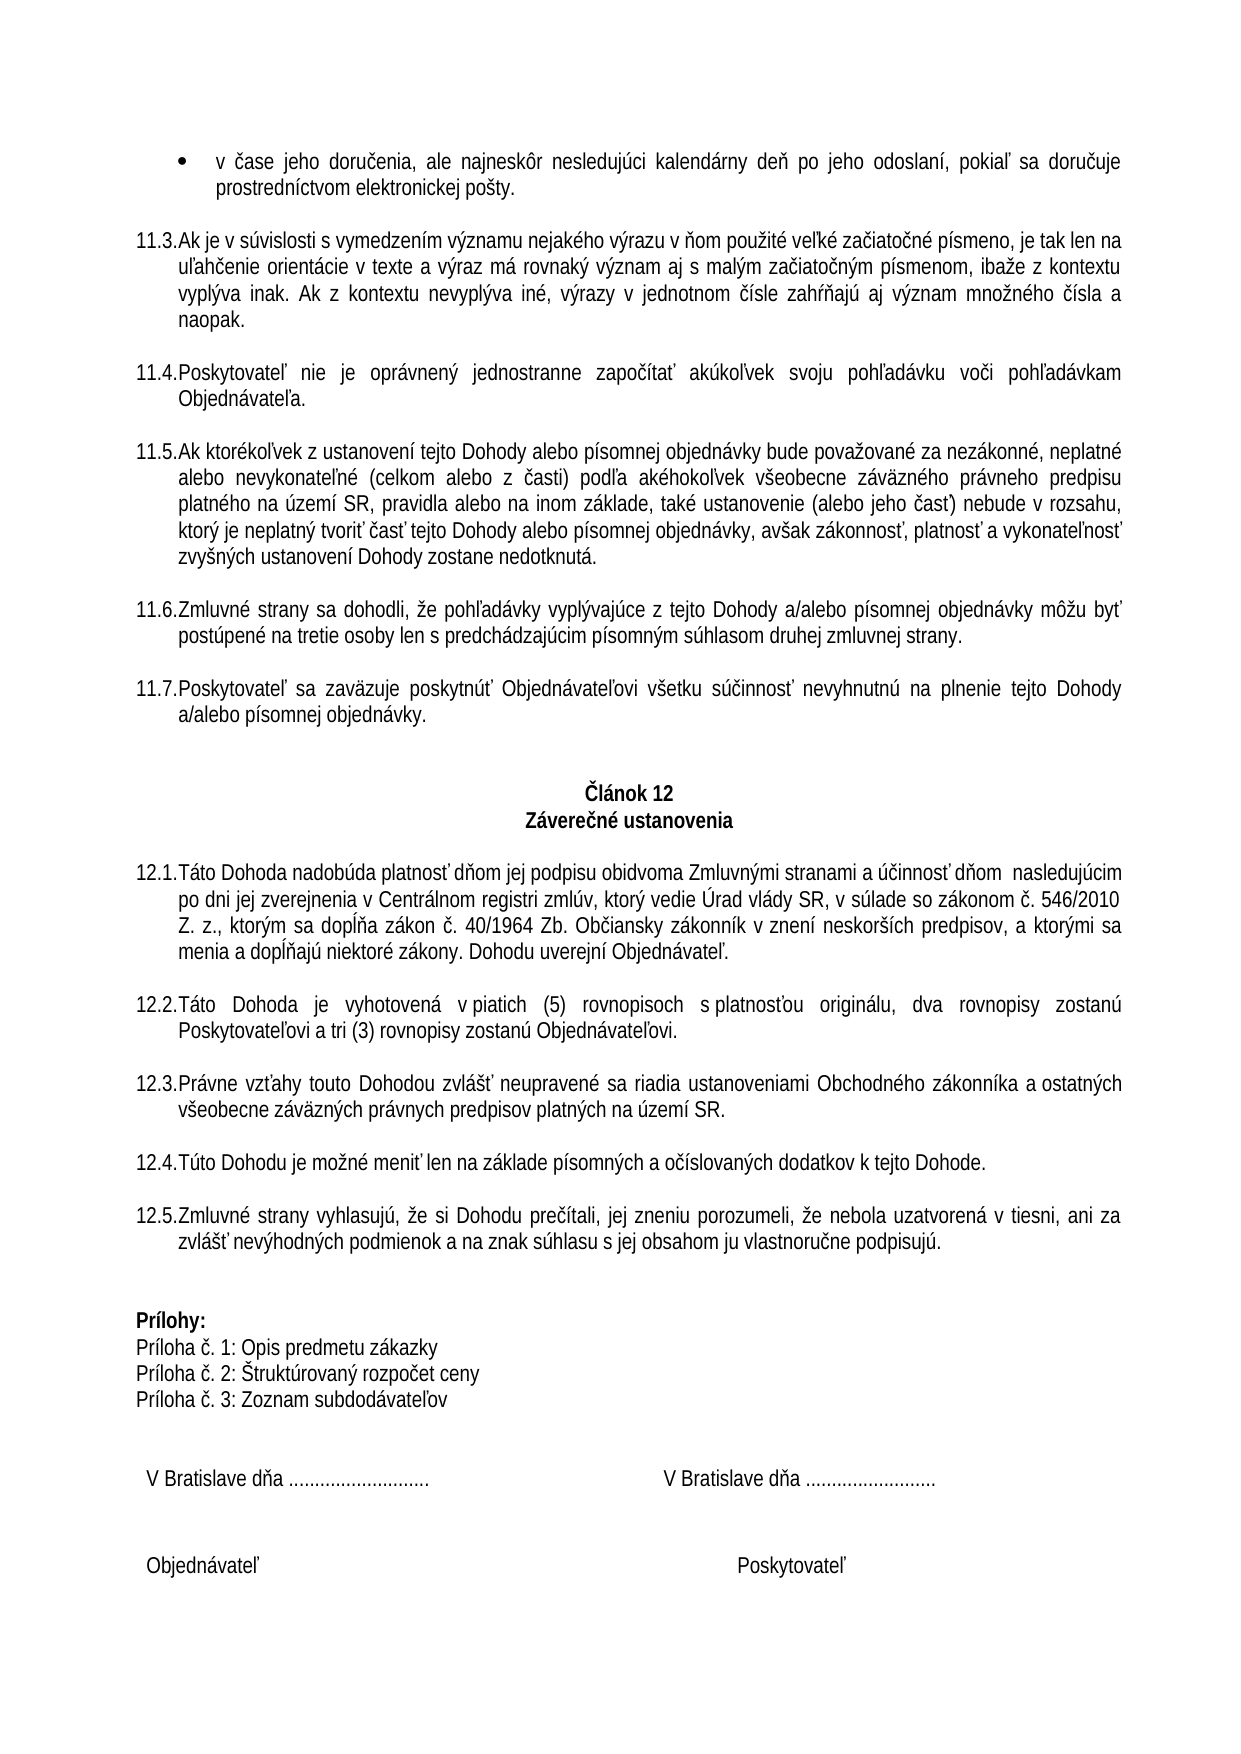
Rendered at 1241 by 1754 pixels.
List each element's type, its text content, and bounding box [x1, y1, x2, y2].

list Zmluvné strany vyhlasujú, že si Dohodu prečítali, jej zneniu porozumeli, že nebola uzatvorená v tiesni, ani za zvlášť nevýhodných podmienok a na znak súhlasu s jej obsahom ju vlastnoručne podpisujú. [136, 1202, 1122, 1254]
text V Bratislave dňa ........................... V Bratislave dňa ......................... [136, 1465, 1122, 1492]
list Táto Dohoda nadobúda platnosť dňom jej podpisu obidvoma Zmluvnými stranami a účinnosť dňom nasledujúcim po dni jej zverejnenia v Centrálnom registri zmlúv, ktorý vedie Úrad vlády SR, v súlade so zákonom č. 546/2010 Z. z., ktorým sa dopĺňa zákon č. 40/1964 Zb. Občiansky zákonník v znení neskorších predpisov, a ktorými sa menia a dopĺňajú niektoré zákony. Dohodu uverejní Objednávateľ. [136, 859, 1122, 965]
list v čase jeho doručenia, ale najneskôr nesledujúci kalendárny deň po jeho odoslaní, pokiaľ sa doručuje prostredníctvom elektronickej pošty. [178, 148, 1122, 200]
text Objednávateľ Poskytovateľ [136, 1552, 1122, 1578]
list Právne vzťahy touto Dohodou zvlášť neupravené sa riadia ustanoveniami Obchodného zákonníka a ostatných všeobecne záväzných právnych predpisov platných na území SR. [136, 1070, 1122, 1123]
list Poskytovateľ sa zaväzuje poskytnúť Objednávateľovi všetku súčinnosť nevyhnutnú na plnenie tejto Dohody a/alebo písomnej objednávky. [136, 675, 1122, 727]
text Prílohy: [136, 1307, 1122, 1334]
text Príloha č. 3: Zoznam subdodávateľov [136, 1386, 1122, 1413]
text Článok 12 [136, 780, 1122, 807]
list Poskytovateľ nie je oprávnený jednostranne započítať akúkoľvek svoju pohľadávku voči pohľadávkam Objednávateľa. [136, 358, 1122, 411]
list Ak ktorékoľvek z ustanovení tejto Dohody alebo písomnej objednávky bude považované za nezákonné, neplatné alebo nevykonateľné (celkom alebo z časti) podľa akéhokoľvek všeobecne záväzného právneho predpisu platného na území SR, pravidla alebo na inom základe, také ustanovenie (alebo jeho časť) nebude v rozsahu, ktorý je neplatný tvoriť časť tejto Dohody alebo písomnej objednávky, avšak zákonnosť, platnosť a vykonateľnosť zvyšných ustanovení Dohody zostane nedotknutá. [136, 438, 1122, 569]
list Táto Dohoda je vyhotovená v piatich (5) rovnopisoch s platnosťou originálu, dva rovnopisy zostanú Poskytovateľovi a tri (3) rovnopisy zostanú Objednávateľovi. [136, 991, 1122, 1044]
text Príloha č. 1: Opis predmetu zákazky [136, 1334, 1122, 1360]
text Záverečné ustanovenia [136, 807, 1122, 833]
list Zmluvné strany sa dohodli, že pohľadávky vyplývajúce z tejto Dohody a/alebo písomnej objednávky môžu byť postúpené na tretie osoby len s predchádzajúcim písomným súhlasom druhej zmluvnej strany. [136, 596, 1122, 648]
text Príloha č. 2: Štruktúrovaný rozpočet ceny [136, 1360, 1122, 1386]
list Túto Dohodu je možné meniť len na základe písomných a očíslovaných dodatkov k tejto Dohode. [136, 1149, 1122, 1176]
list Ak je v súvislosti s vymedzením významu nejakého výrazu v ňom použité veľké začiatočné písmeno, je tak len na uľahčenie orientácie v texte a výraz má rovnaký význam aj s malým začiatočným písmenom, ibaže z kontextu vyplýva inak. Ak z kontextu nevyplýva iné, výrazy v jednotnom čísle zahŕňajú aj význam množného čísla a naopak. [136, 227, 1122, 332]
